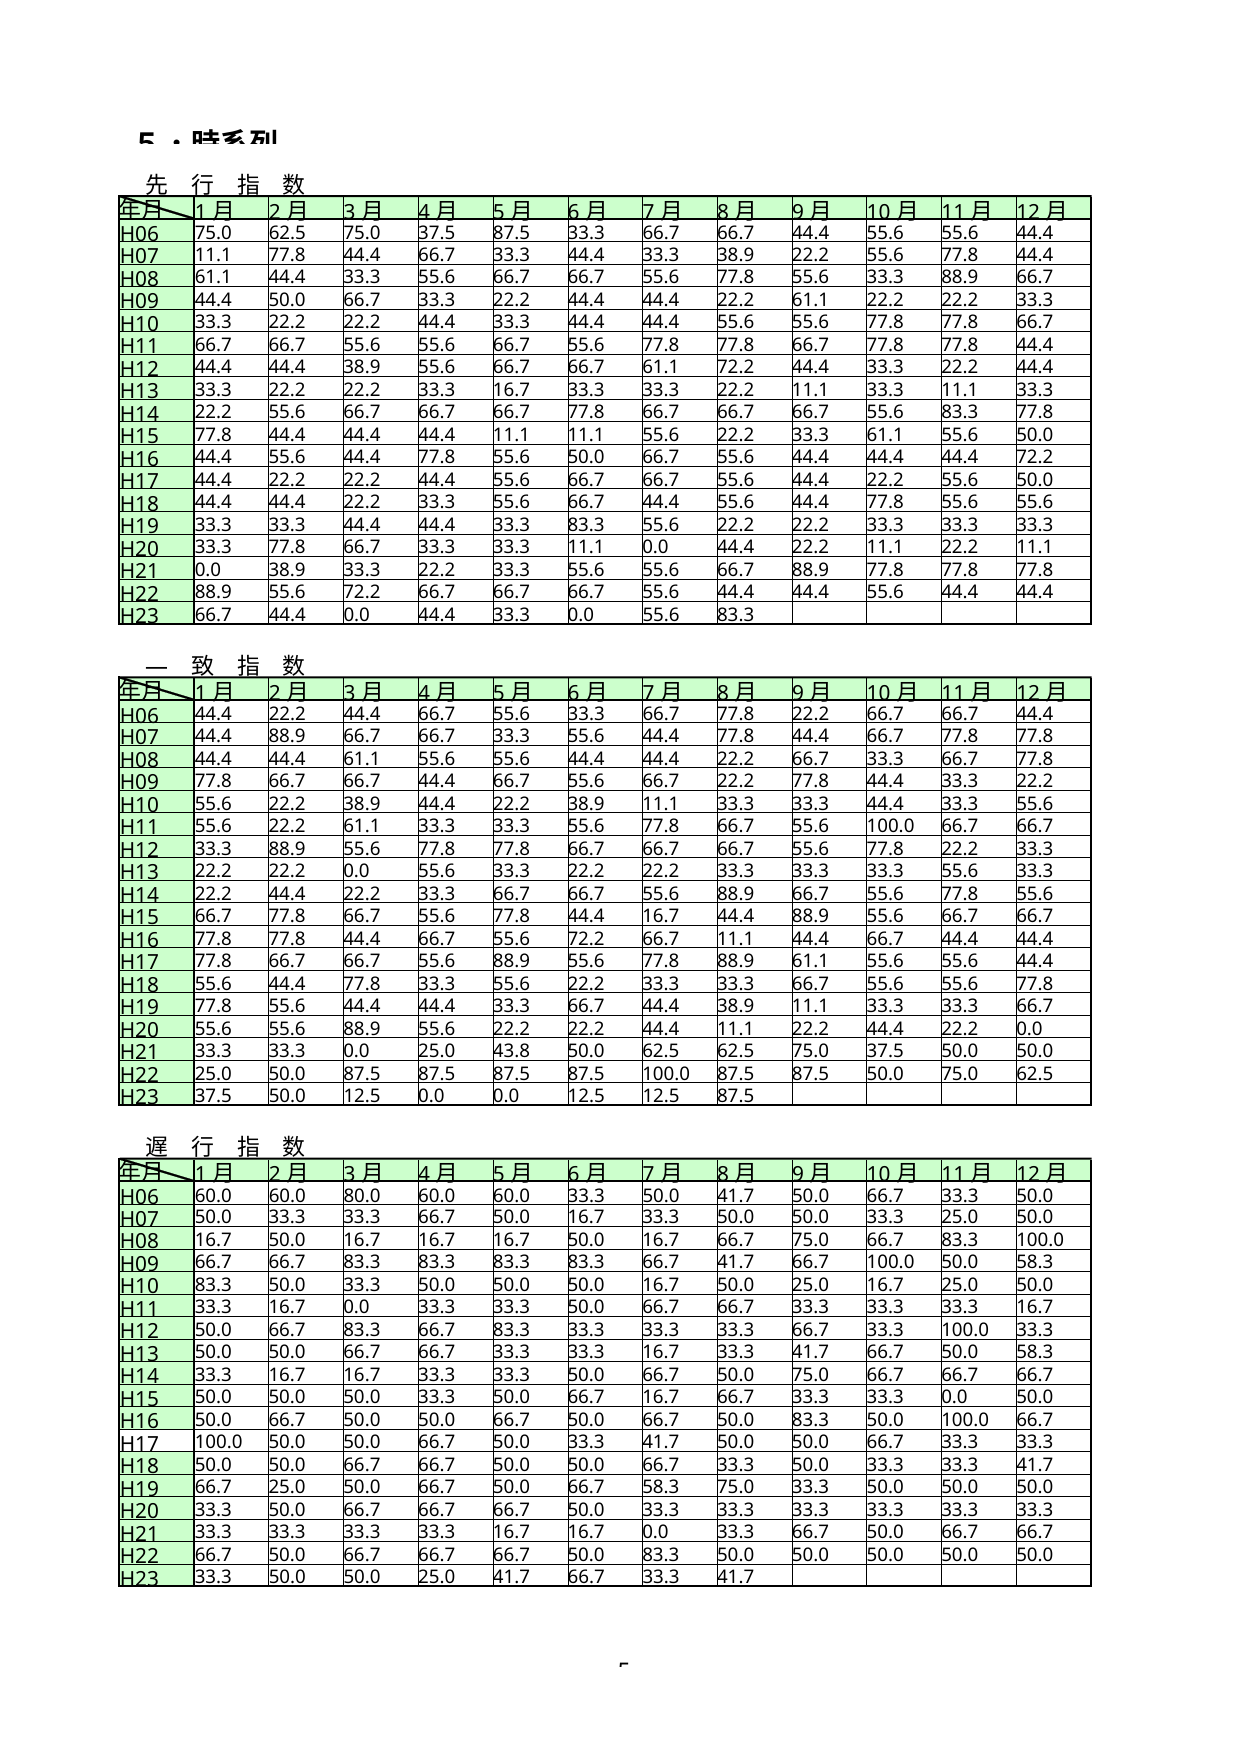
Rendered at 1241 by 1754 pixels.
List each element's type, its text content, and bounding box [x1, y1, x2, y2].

text 遅 行 指 数 [145, 1131, 1153, 1163]
subtitle 先 行 指 数 [145, 169, 1153, 200]
list 致 指 数 [145, 650, 1153, 681]
